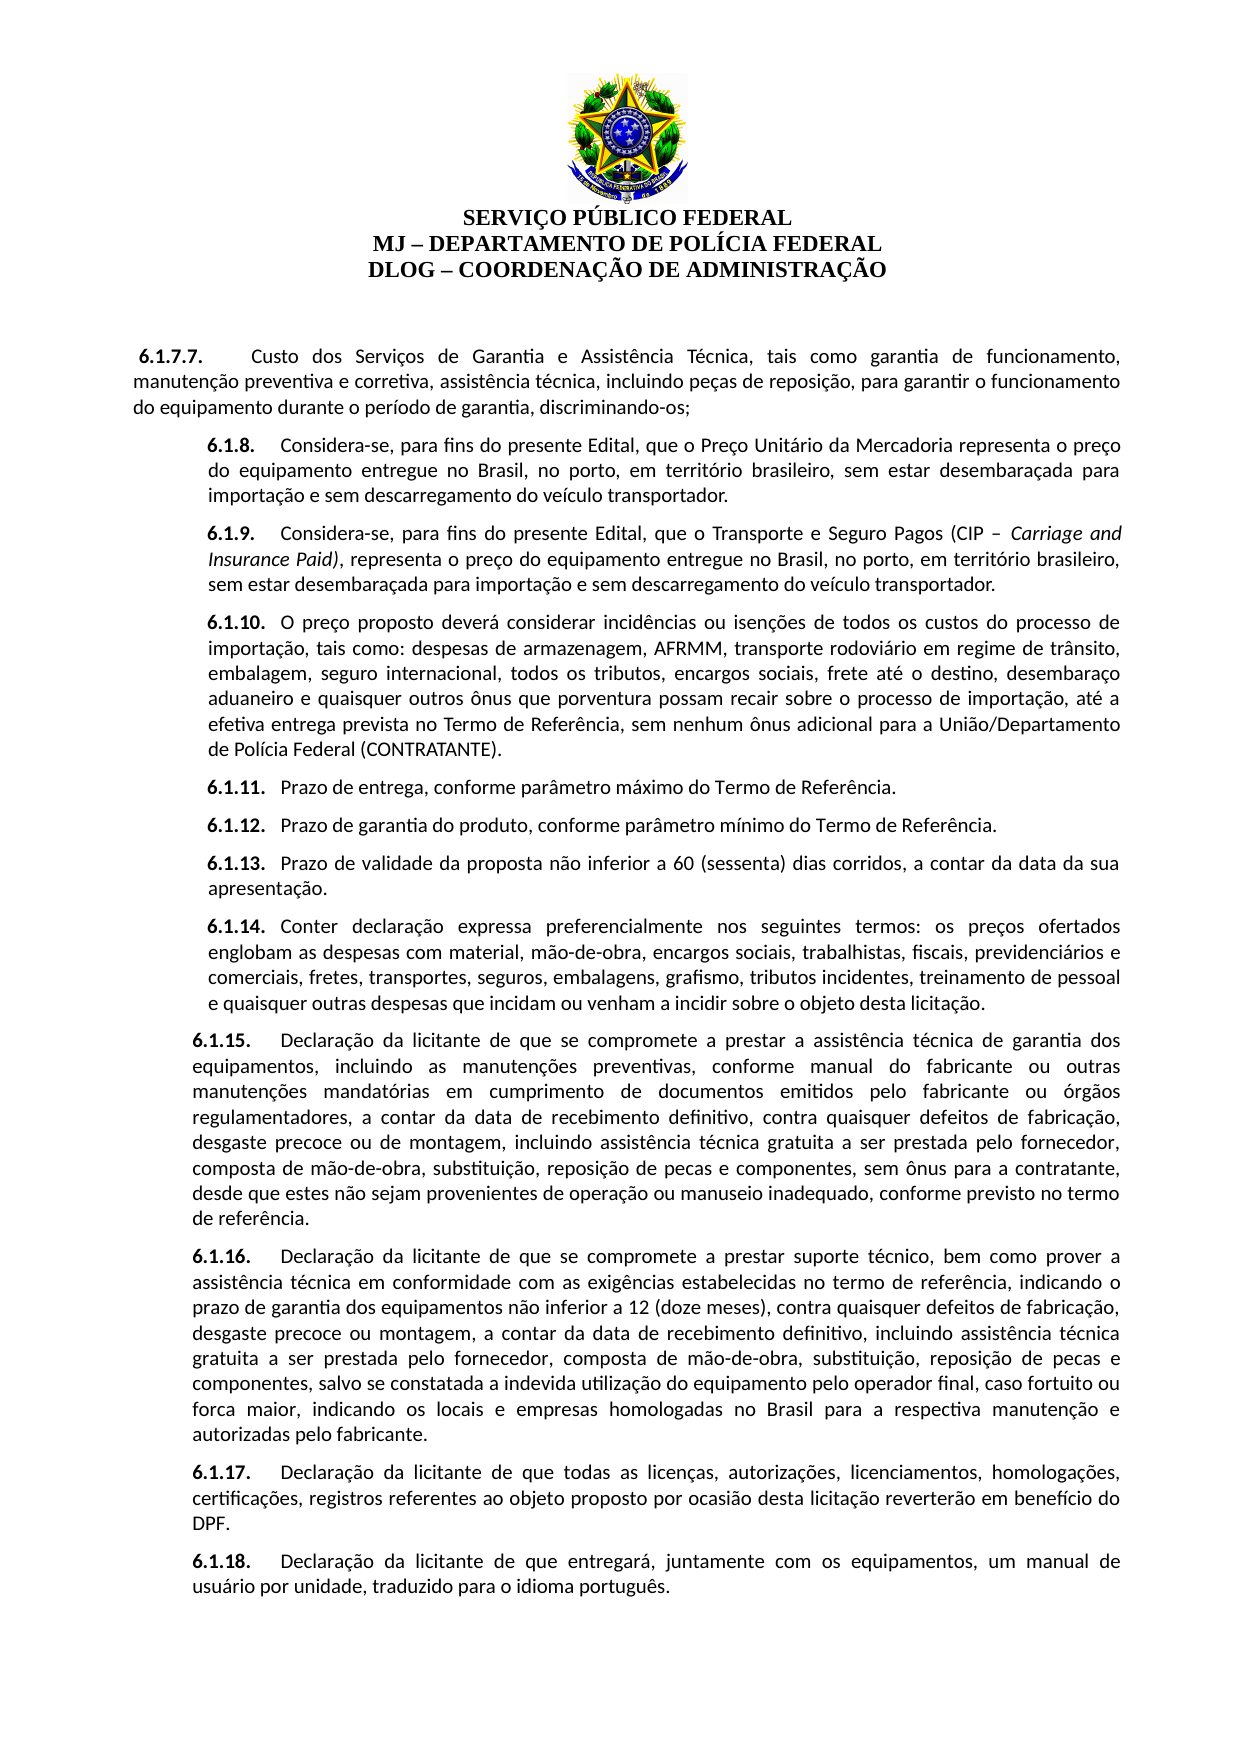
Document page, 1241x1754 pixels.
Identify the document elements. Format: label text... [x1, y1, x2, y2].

list Declaração da licitante de que se compromete a prestar a assistência técnica de garantia dos equipamentos, incluindo as manutenções preventivas, conforme manual do fabricante ou outras manutenções mandatórias em cumprimento de documentos emitidos pelo fabricante ou órgãos regulamentadores, a contar da data de recebimento definitivo, contra quaisquer defeitos de fabricação, desgaste precoce ou de montagem, incluindo assistência técnica gratuita a ser prestada pelo fornecedor, composta de mão-de-obra, substituição, reposição de pecas e componentes, sem ônus para a contratante, desde que estes não sejam provenientes de operação ou manuseio inadequado, conforme previsto no termo de referência. [192, 1028, 1122, 1231]
list Prazo de validade da proposta não inferior a 60 (sessenta) dias corridos, a contar da data da sua apresentação. [207, 850, 1122, 901]
list Declaração da licitante de que se compromete a prestar suporte técnico, bem como prover a assistência técnica em conformidade com as exigências estabelecidas no termo de referência, indicando o prazo de garantia dos equipamentos não inferior a 12 (doze meses), contra quaisquer defeitos de fabricação, desgaste precoce ou montagem, a contar da data de recebimento definitivo, incluindo assistência técnica gratuita a ser prestada pelo fornecedor, composta de mão-de-obra, substituição, reposição de pecas e componentes, salvo se constatada a indevida utilização do equipamento pelo operador final, caso fortuito ou forca maior, indicando os locais e empresas homologadas no Brasil para a respectiva manutenção e autorizadas pelo fabricante. [192, 1243, 1122, 1447]
picture [567, 73, 688, 204]
list Custo dos Serviços de Garantia e Assistência Técnica, tais como garantia de funcionamento, manutenção preventiva e corretiva, assistência técnica, incluindo peças de reposição, para garantir o funcionamento do equipamento durante o período de garantia, discriminando-os; [133, 343, 1122, 419]
list Declaração da licitante de que entregará, juntamente com os equipamentos, um manual de usuário por unidade, traduzido para o idioma português. [192, 1548, 1122, 1599]
list Prazo de garantia do produto, conforme parâmetro mínimo do Termo de Referência. [207, 812, 1122, 838]
list Considera-se, para fins do presente Edital, que o Transporte e Seguro Pagos (CIP – Carriage and Insurance Paid), representa o preço do equipamento entregue no Brasil, no porto, em território brasileiro, sem estar desembaraçada para importação e sem descarregamento do veículo transportador. [207, 521, 1122, 597]
list Conter declaração expressa preferencialmente nos seguintes termos: os preços ofertados englobam as despesas com material, mão-de-obra, encargos sociais, trabalhistas, fiscais, previdenciários e comerciais, fretes, transportes, seguros, embalagens, grafismo, tributos incidentes, treinamento de pessoal e quaisquer outras despesas que incidam ou venham a incidir sobre o objeto desta licitação. [207, 913, 1122, 1015]
list O preço proposto deverá considerar incidências ou isenções de todos os custos do processo de importação, tais como: despesas de armazenagem, AFRMM, transporte rodoviário em regime de trânsito, embalagem, seguro internacional, todos os tributos, encargos sociais, frete até o destino, desembaraço aduaneiro e quaisquer outros ônus que porventura possam recair sobre o processo de importação, até a efetiva entrega prevista no Termo de Referência, sem nenhum ônus adicional para a União/Departamento de Polícia Federal (CONTRATANTE). [207, 609, 1122, 762]
list Considera-se, para fins do presente Edital, que o Preço Unitário da Mercadoria representa o preço do equipamento entregue no Brasil, no porto, em território brasileiro, sem estar desembaraçada para importação e sem descarregamento do veículo transportador. [207, 432, 1122, 508]
list Prazo de entrega, conforme parâmetro máximo do Termo de Referência. [207, 774, 1122, 800]
list Declaração da licitante de que todas as licenças, autorizações, licenciamentos, homologações, certificações, registros referentes ao objeto proposto por ocasião desta licitação reverterão em benefício do DPF. [192, 1459, 1122, 1536]
